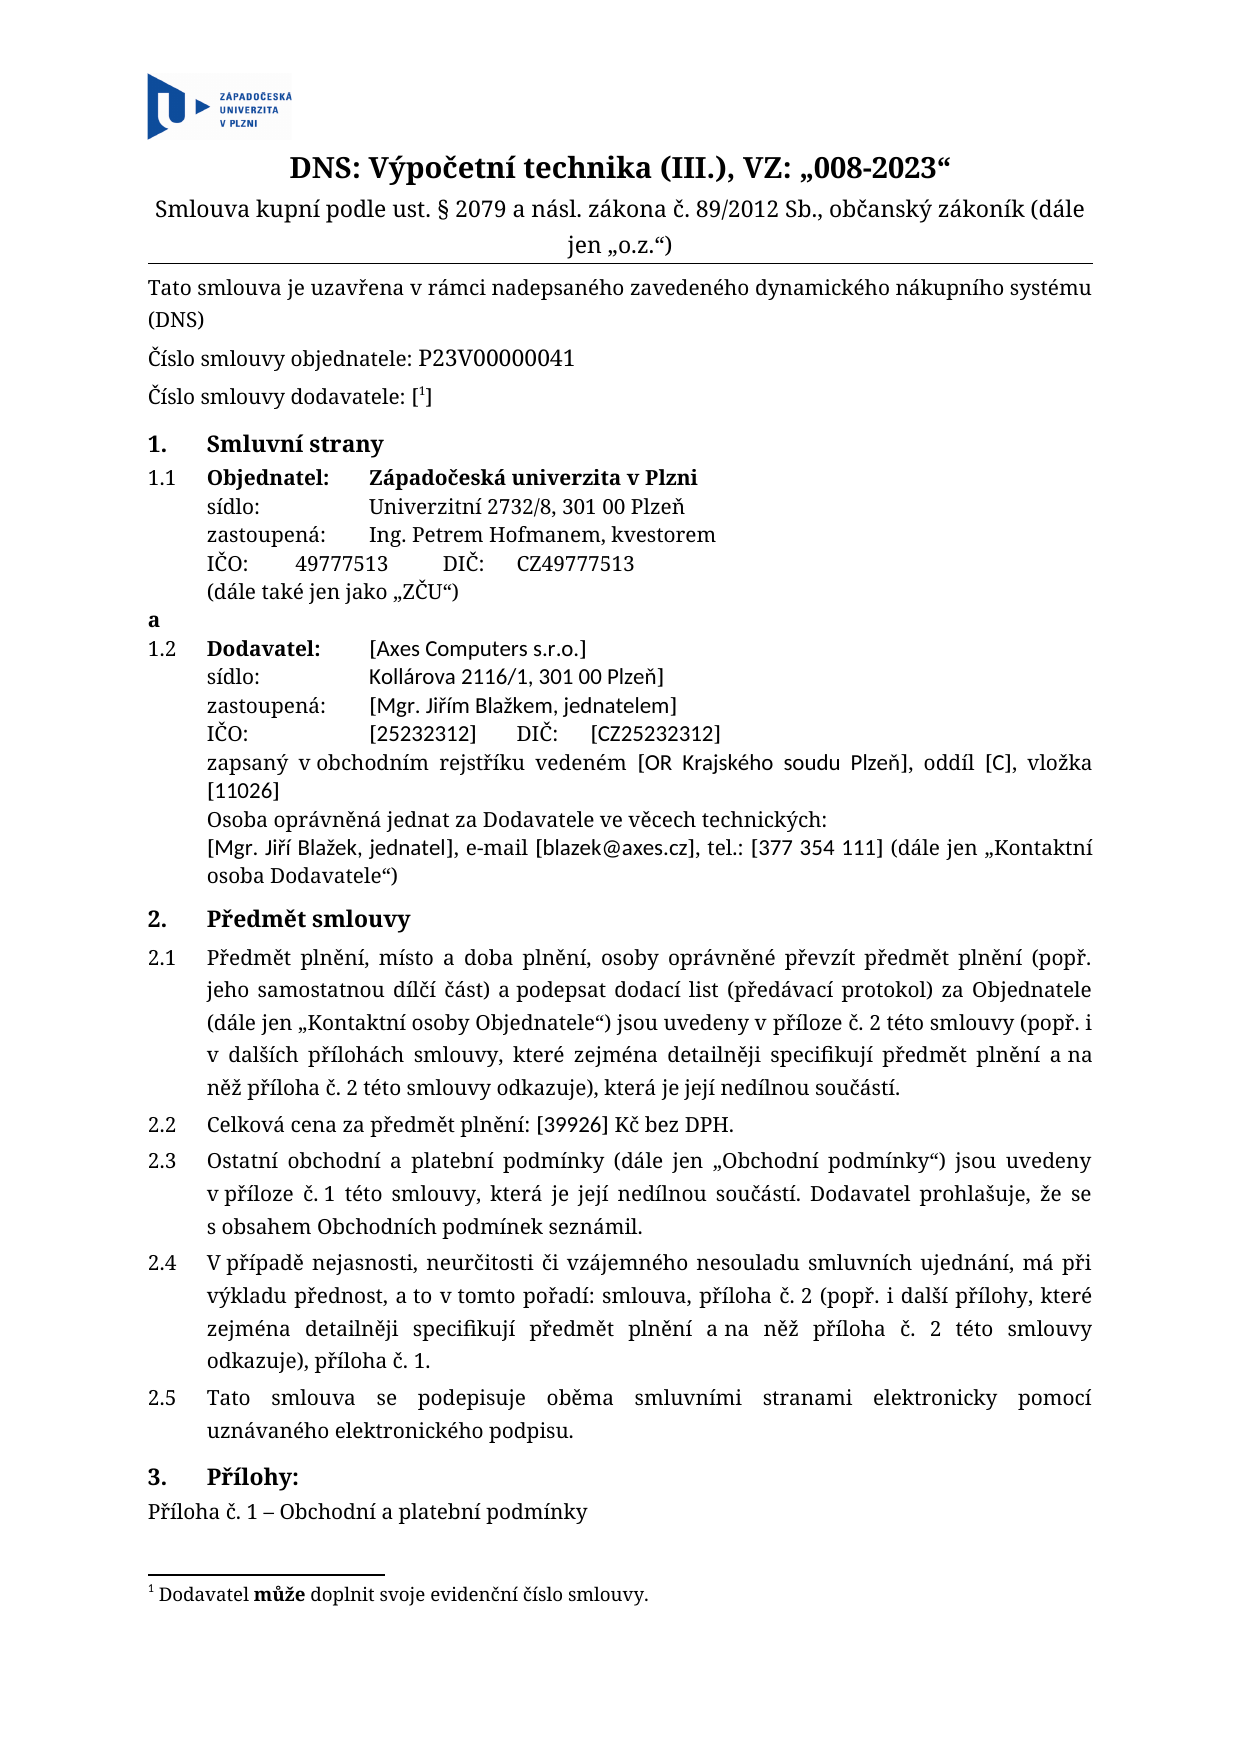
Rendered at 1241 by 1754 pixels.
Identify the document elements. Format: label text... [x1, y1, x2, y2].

text zastoupená: Ing. Petrem Hofmanem, kvestorem [207, 520, 1093, 549]
text DNS: Výpočetní technika (III.), VZ: „008-2023“ [148, 148, 1093, 187]
list Předmět smlouvy [148, 902, 1093, 934]
list Předmět plnění, místo a doba plnění, osoby oprávněné převzít předmět plnění (popř. jeho samostatnou dílčí část) a podepsat dodací list (předávací protokol) za Objednatele (dále jen „Kontaktní osoby Objednatele“) jsou uvedeny v příloze č. 2 této smlouvy (popř. i v dalších přílohách smlouvy, které zejména detailněji specifikují předmět plnění a na něž příloha č. 2 této smlouvy odkazuje), která je její nedílnou součástí. [148, 943, 1093, 1101]
picture [147, 73, 292, 140]
text IČO: 49777513 DIČ: CZ49777513 [207, 549, 1093, 577]
text sídlo: Univerzitní 2732/8, 301 00 Plzeň [207, 492, 1093, 520]
list V případě nejasnosti, neurčitosti či vzájemného nesouladu smluvních ujednání, má při výkladu přednost, a to v tomto pořadí: smlouva, příloha č. 2 (popř. i další přílohy, které zejména detailněji specifikují předmět plnění a na něž příloha č. 2 této smlouvy odkazuje), příloha č. 1. [148, 1248, 1093, 1375]
text sídlo: Kollárova 2116/1, 301 00 Plzeň] [207, 662, 1093, 691]
list Objednatel: Západočeská univerzita v Plzni [148, 463, 1093, 492]
text zapsaný v obchodním rejstříku vedeném [OR Krajského soudu Plzeň], oddíl [C], vložka [11026] [207, 748, 1093, 805]
text a [148, 606, 1093, 634]
list Celková cena za předmět plnění: [39926] Kč bez DPH. [148, 1110, 1093, 1138]
text Smlouva kupní podle ust. § 2079 a násl. zákona č. 89/2012 Sb., občanský zákoník (dále jen „o.z.“) [148, 193, 1093, 263]
text zastoupená: [Mgr. Jiřím Blažkem, jednatelem] [207, 691, 1093, 719]
text [Mgr. Jiří Blažek, jednatel], e-mail [blazek@axes.cz], tel.: [377 354 111] (dále jen „Kontaktní osoba Dodavatele“) [207, 833, 1093, 890]
text Číslo smlouvy dodavatele: [] [148, 382, 1093, 411]
list Ostatní obchodní a platební podmínky (dále jen „Obchodní podmínky“) jsou uvedeny v příloze č. 1 této smlouvy, která je její nedílnou součástí. Dodavatel prohlašuje, že se s obsahem Obchodních podmínek seznámil. [148, 1147, 1093, 1240]
list Přílohy: [148, 1461, 1093, 1492]
text Osoba oprávněná jednat za Dodavatele ve věcech technických: [207, 805, 1093, 833]
text Příloha č. 1 – Obchodní a platební podmínky [148, 1497, 1093, 1525]
list Smluvní strany [148, 427, 1093, 459]
list Tato smlouva se podepisuje oběma smluvními stranami elektronicky pomocí uznávaného elektronického podpisu. [148, 1383, 1093, 1444]
list Dodavatel: [Axes Computers s.r.o.] [148, 634, 1093, 662]
text Číslo smlouvy objednatele: P23V00000041 [148, 342, 1093, 373]
text Tato smlouva je uzavřena v rámci nadepsaného zavedeného dynamického nákupního systému (DNS) [148, 273, 1093, 334]
text (dále také jen jako „ZČU“) [207, 577, 1093, 606]
text IČO: [25232312] DIČ: [CZ25232312] [207, 719, 1093, 748]
